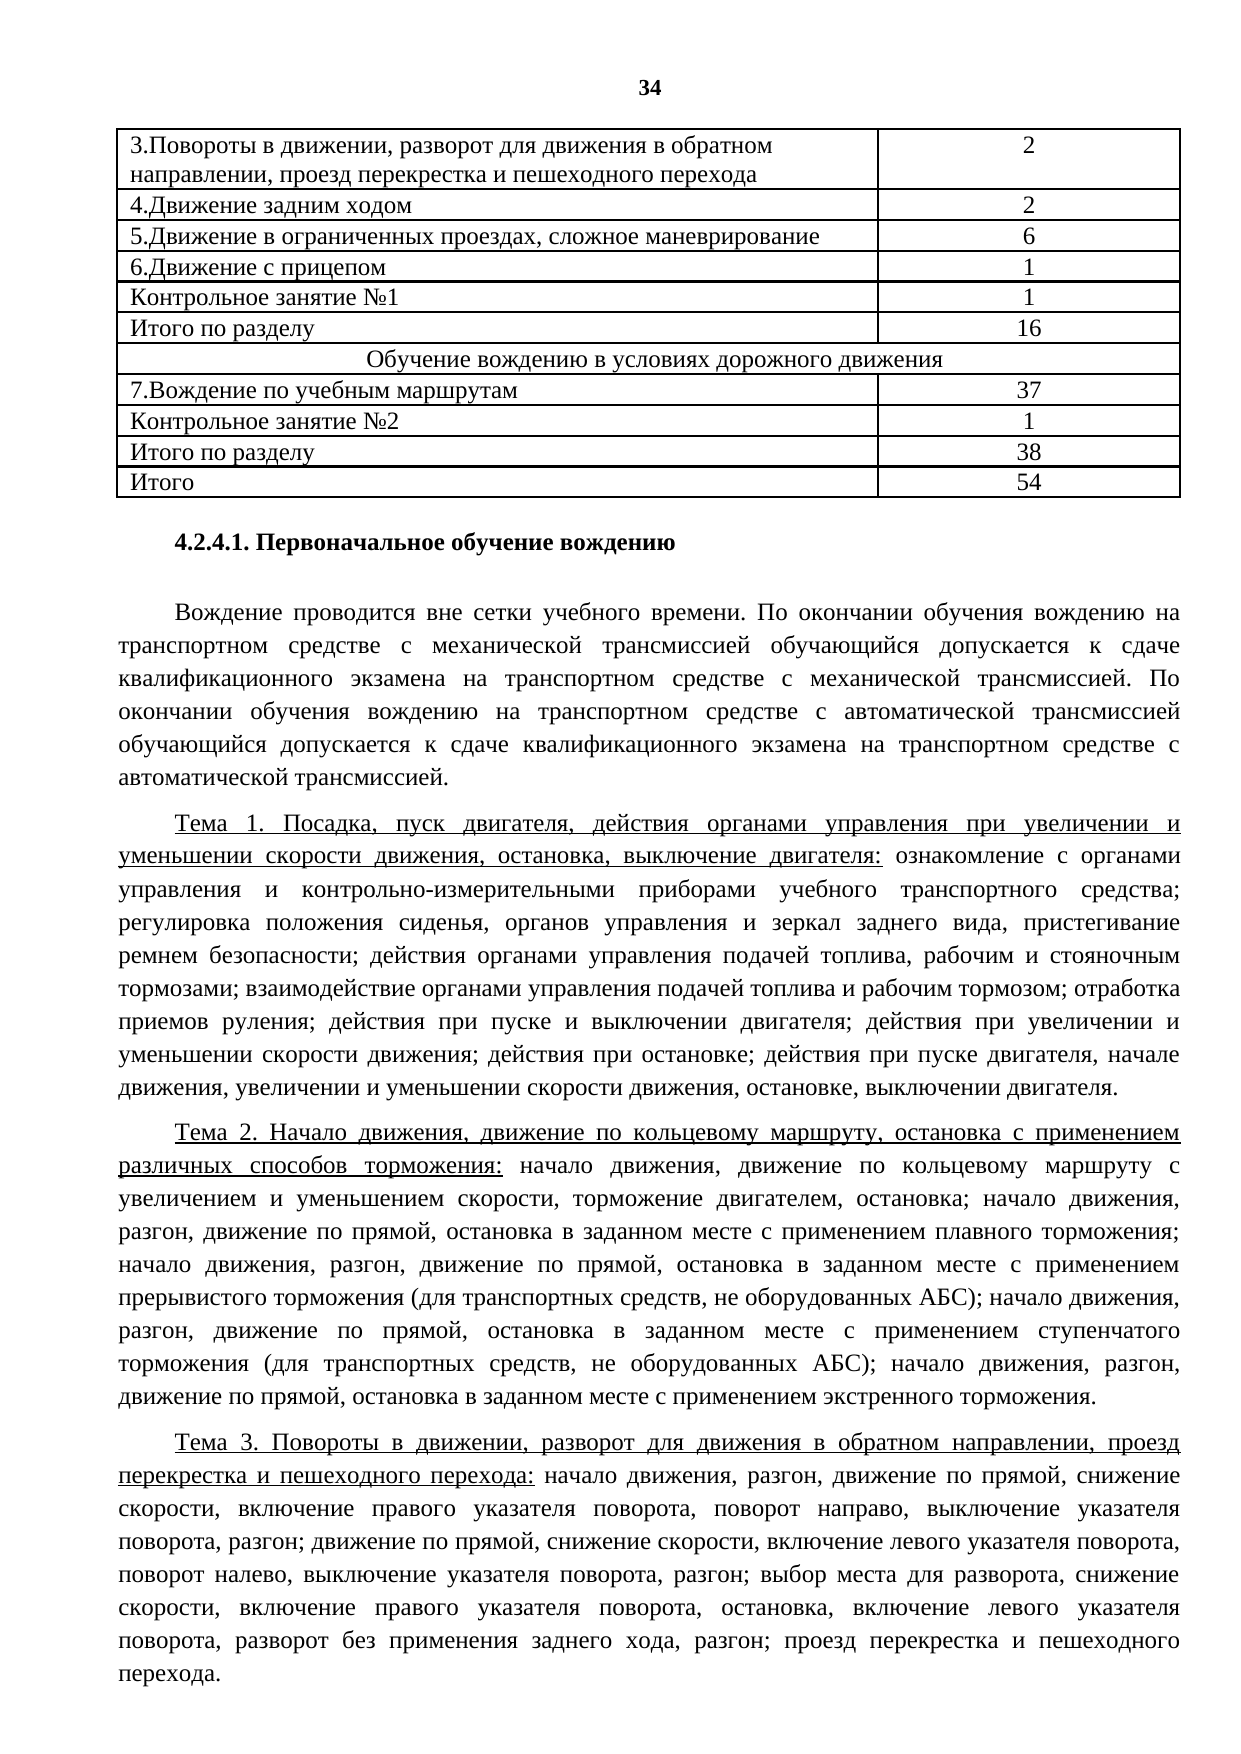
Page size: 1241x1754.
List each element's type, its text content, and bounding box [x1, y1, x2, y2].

table_cell 4.Движение задним ходом [118, 190, 877, 219]
table_cell 1 [879, 283, 1179, 311]
table_cell 37 [879, 375, 1179, 404]
table_cell 16 [879, 313, 1179, 342]
text 4.2.4.1. Первоначальное обучение вождению [118, 527, 1181, 556]
table_cell Итого по разделу [118, 313, 877, 342]
table_cell Итого по разделу [118, 437, 877, 465]
table_cell 6.Движение с прицепом [118, 252, 877, 280]
text Тема 3. Повороты в движении, разворот для движения в обратном направлении, проезд перекрестка и пешеходного перехода: начало движения, разгон, движение по прямой, снижение скорости, включение правого указателя поворота, поворот направо, выключение указателя поворота, разгон; движение по прямой, снижение скорости, включение левого указателя поворота, поворот налево, выключение указателя поворота, разгон; выбор места для разворота, снижение скорости, включение правого указателя поворота, остановка, включение левого указателя поворота, разворот без применения заднего хода, разгон; проезд перекрестка и пешеходного перехода. [118, 1427, 1181, 1687]
table_header 3.Повороты в движении, разворот для движения в обратном направлении, проезд перекрестка и пешеходного перехода [118, 130, 877, 188]
table_cell 1 [879, 252, 1179, 280]
table_cell 54 [879, 468, 1179, 496]
table_cell 38 [879, 437, 1179, 465]
table_cell Контрольное занятие №2 [118, 406, 877, 434]
table_cell 1 [879, 406, 1179, 434]
table_cell 6 [879, 221, 1179, 249]
table_cell Обучение вождению в условиях дорожного движения [118, 344, 1179, 373]
table_header 2 [879, 130, 1179, 188]
table_cell 7.Вождение по учебным маршрутам [118, 375, 877, 404]
table_cell Контрольное занятие №1 [118, 283, 877, 311]
table_cell Итого [118, 468, 877, 496]
text Тема 1. Посадка, пуск двигателя, действия органами управления при увеличении и уменьшении скорости движения, остановка, выключение двигателя: ознакомление с органами управления и контрольно-измерительными приборами учебного транспортного средства; регулировка положения сиденья, органов управления и зеркал заднего вида, пристегивание ремнем безопасности; действия органами управления подачей топлива, рабочим и стояночным тормозами; взаимодействие органами управления подачей топлива и рабочим тормозом; отработка приемов руления; действия при пуске и выключении двигателя; действия при увеличении и уменьшении скорости движения; действия при остановке; действия при пуске двигателя, начале движения, увеличении и уменьшении скорости движения, остановке, выключении двигателя. [118, 808, 1181, 1101]
text Вождение проводится вне сетки учебного времени. По окончании обучения вождению на транспортном средстве с механической трансмиссией обучающийся допускается к сдаче квалификационного экзамена на транспортном средстве с механической трансмиссией. По окончании обучения вождению на транспортном средстве с автоматической трансмиссией обучающийся допускается к сдаче квалификационного экзамена на транспортном средстве с автоматической трансмиссией. [118, 597, 1181, 791]
text Тема 2. Начало движения, движение по кольцевому маршруту, остановка с применением различных способов торможения: начало движения, движение по кольцевому маршруту с увеличением и уменьшением скорости, торможение двигателем, остановка; начало движения, разгон, движение по прямой, остановка в заданном месте с применением плавного торможения; начало движения, разгон, движение по прямой, остановка в заданном месте с применением прерывистого торможения (для транспортных средств, не оборудованных АБС); начало движения, разгон, движение по прямой, остановка в заданном месте с применением ступенчатого торможения (для транспортных средств, не оборудованных АБС); начало движения, разгон, движение по прямой, остановка в заданном месте с применением экстренного торможения. [118, 1117, 1181, 1410]
table_cell 2 [879, 190, 1179, 219]
table_cell 5.Движение в ограниченных проездах, сложное маневрирование [118, 221, 877, 249]
